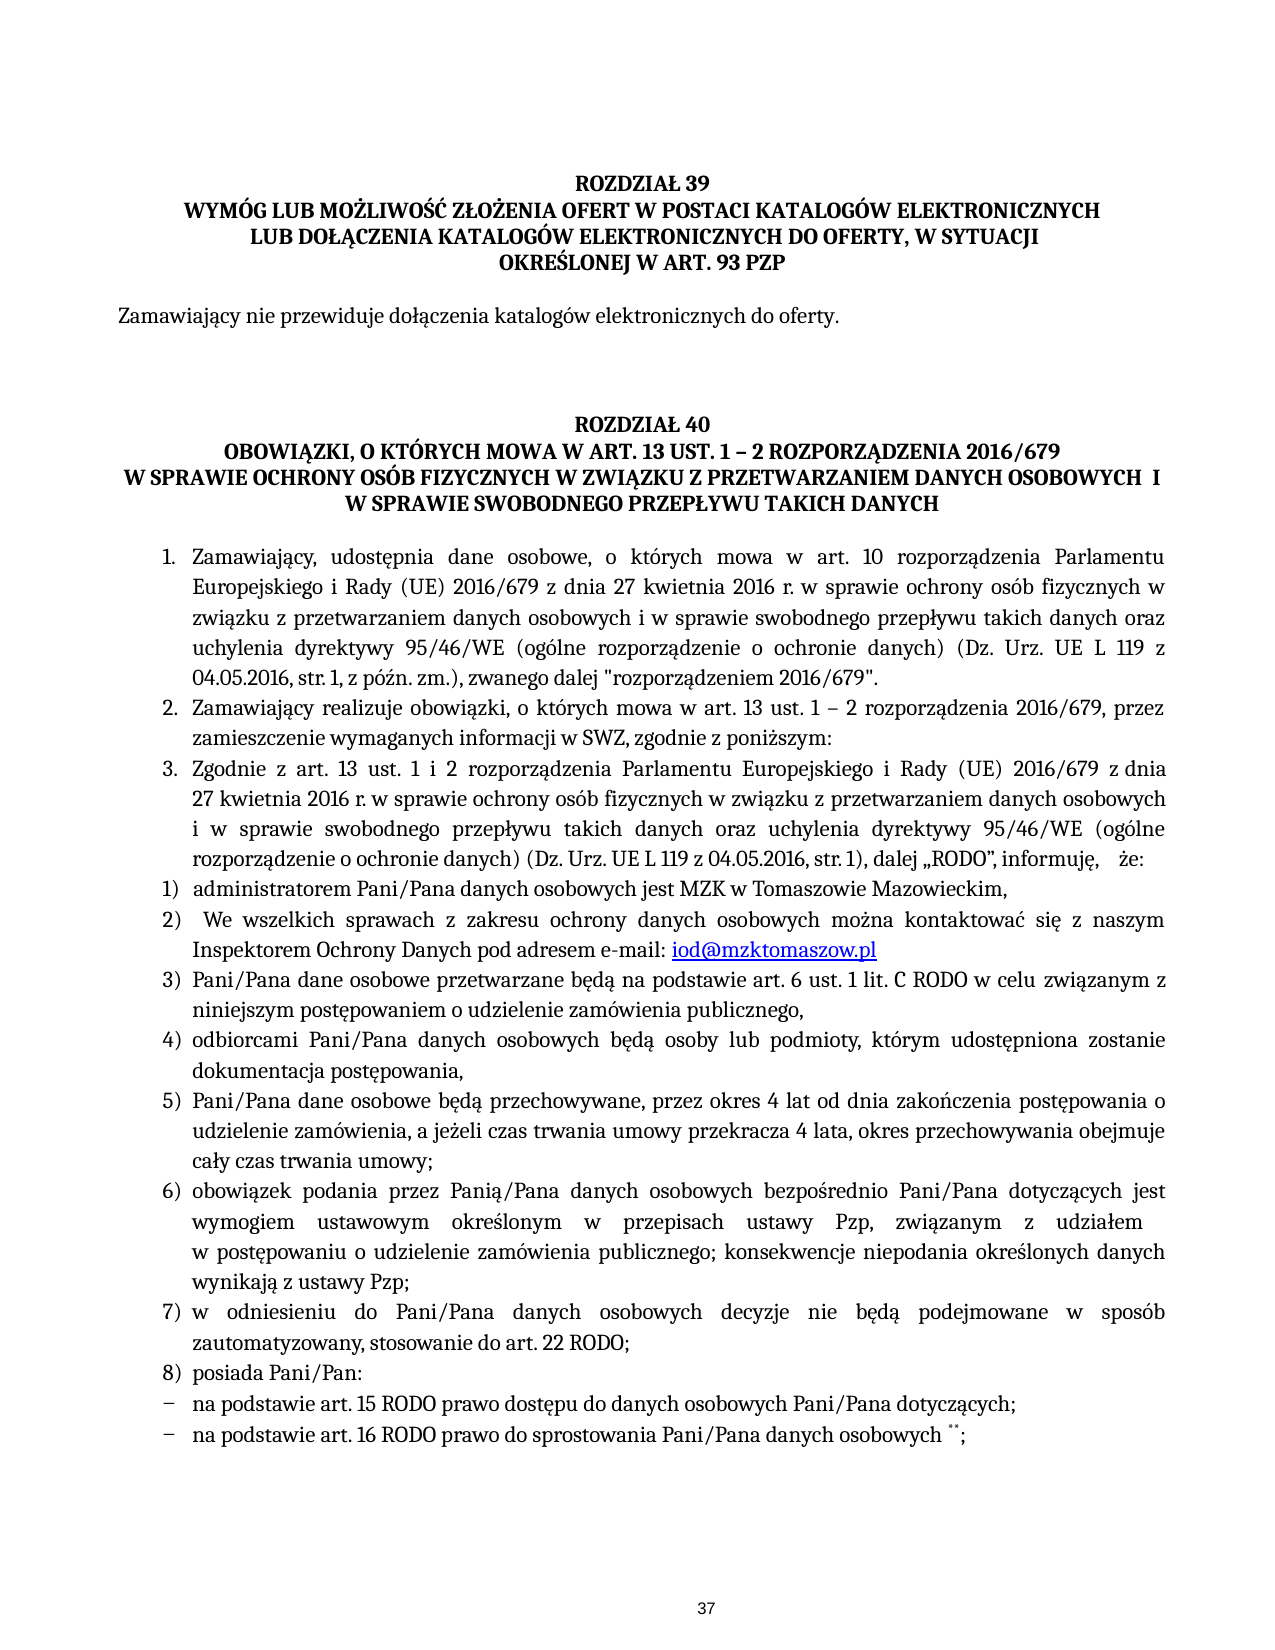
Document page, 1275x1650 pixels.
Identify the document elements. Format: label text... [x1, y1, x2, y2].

text Zamawiający nie przewiduje dołączenia katalogów elektronicznych do oferty. [118, 303, 1166, 329]
list administratorem Pani/Pana danych osobowych jest MZK w Tomaszowie Mazowieckim, [162, 876, 1166, 902]
text OKREŚLONEJ W ART. 93 PZP [118, 250, 1166, 276]
list w odniesieniu do Pani/Pana danych osobowych decyzje nie będą podejmowane w sposób zautomatyzowany, stosowanie do art. 22 RODO; [162, 1299, 1166, 1356]
list na podstawie art. 16 RODO prawo do sprostowania Pani/Pana danych osobowych **; [162, 1421, 1166, 1448]
list posiada Pani/Pan: [162, 1359, 1166, 1386]
list Zgodnie z art. 13 ust. 1 i 2 rozporządzenia Parlamentu Europejskiego i Rady (UE) 2016/679 z dnia 27 kwietnia 2016 r. w sprawie ochrony osób fizycznych w związku z przetwarzaniem danych osobowych i w sprawie swobodnego przepływu takich danych oraz uchylenia dyrektywy 95/46/WE (ogólne rozporządzenie o ochronie danych) (Dz. Urz. UE L 119 z 04.05.2016, str. 1), dalej „RODO”, informuję, że: [162, 755, 1166, 872]
list We wszelkich sprawach z zakresu ochrony danych osobowych można kontaktować się z naszym Inspektorem Ochrony Danych pod adresem e-mail: iod@mzktomaszow.pl [162, 906, 1166, 963]
text ROZDZIAŁ 39 [118, 171, 1166, 197]
list odbiorcami Pani/Pana danych osobowych będą osoby lub podmioty, którym udostępniona zostanie dokumentacja postępowania, [162, 1027, 1166, 1084]
text W SPRAWIE OCHRONY OSÓB FIZYCZNYCH W ZWIĄZKU Z PRZETWARZANIEM DANYCH OSOBOWYCH I W SPRAWIE SWOBODNEGO PRZEPŁYWU TAKICH DANYCH [118, 465, 345, 517]
list Zamawiający, udostępnia dane osobowe, o których mowa w art. 10 rozporządzenia Parlamentu Europejskiego i Rady (UE) 2016/679 z dnia 27 kwietnia 2016 r. w sprawie ochrony osób fizycznych w związku z przetwarzaniem danych osobowych i w sprawie swobodnego przepływu takich danych oraz uchylenia dyrektywy 95/46/WE (ogólne rozporządzenie o ochronie danych) (Dz. Urz. UE L 119 z 04.05.2016, str. 1, z późn. zm.), zwanego dalej "rozporządzeniem 2016/679". [162, 544, 1166, 691]
text W SPRAWIE OCHRONY OSÓB FIZYCZNYCH W ZWIĄZKU Z PRZETWARZANIEM DANYCH OSOBOWYCH I W SPRAWIE SWOBODNEGO PRZEPŁYWU TAKICH DANYCH [939, 465, 1166, 517]
text LUB DOŁĄCZENIA KATALOGÓW ELEKTRONICZNYCH DO OFERTY, W SYTUACJI [118, 224, 1166, 250]
list Zamawiający realizuje obowiązki, o których mowa w art. 13 ust. 1 – 2 rozporządzenia 2016/679, przez zamieszczenie wymaganych informacji w SWZ, zgodnie z poniższym: [162, 695, 1166, 751]
text ROZDZIAŁ 40 [118, 412, 1166, 438]
list Pani/Pana dane osobowe będą przechowywane, przez okres 4 lat od dnia zakończenia postępowania o udzielenie zamówienia, a jeżeli czas trwania umowy przekracza 4 lata, okres przechowywania obejmuje cały czas trwania umowy; [162, 1088, 1166, 1174]
list obowiązek podania przez Panią/Pana danych osobowych bezpośrednio Pani/Pana dotyczących jest wymogiem ustawowym określonym w przepisach ustawy Pzp, związanym z udziałem w postępowaniu o udzielenie zamówienia publicznego; konsekwencje niepodania określonych danych wynikają z ustawy Pzp; [162, 1178, 1166, 1295]
text WYMÓG LUB MOŻLIWOŚĆ ZŁOŻENIA OFERT W POSTACI KATALOGÓW ELEKTRONICZNYCH [118, 197, 1166, 224]
list na podstawie art. 15 RODO prawo dostępu do danych osobowych Pani/Pana dotyczących; [162, 1390, 1166, 1417]
text OBOWIĄZKI, O KTÓRYCH MOWA W ART. 13 UST. 1 – 2 ROZPORZĄDZENIA 2016/679 [118, 438, 1166, 465]
list Pani/Pana dane osobowe przetwarzane będą na podstawie art. 6 ust. 1 lit. C RODO w celu związanym z niniejszym postępowaniem o udzielenie zamówienia publicznego, [162, 967, 1166, 1023]
